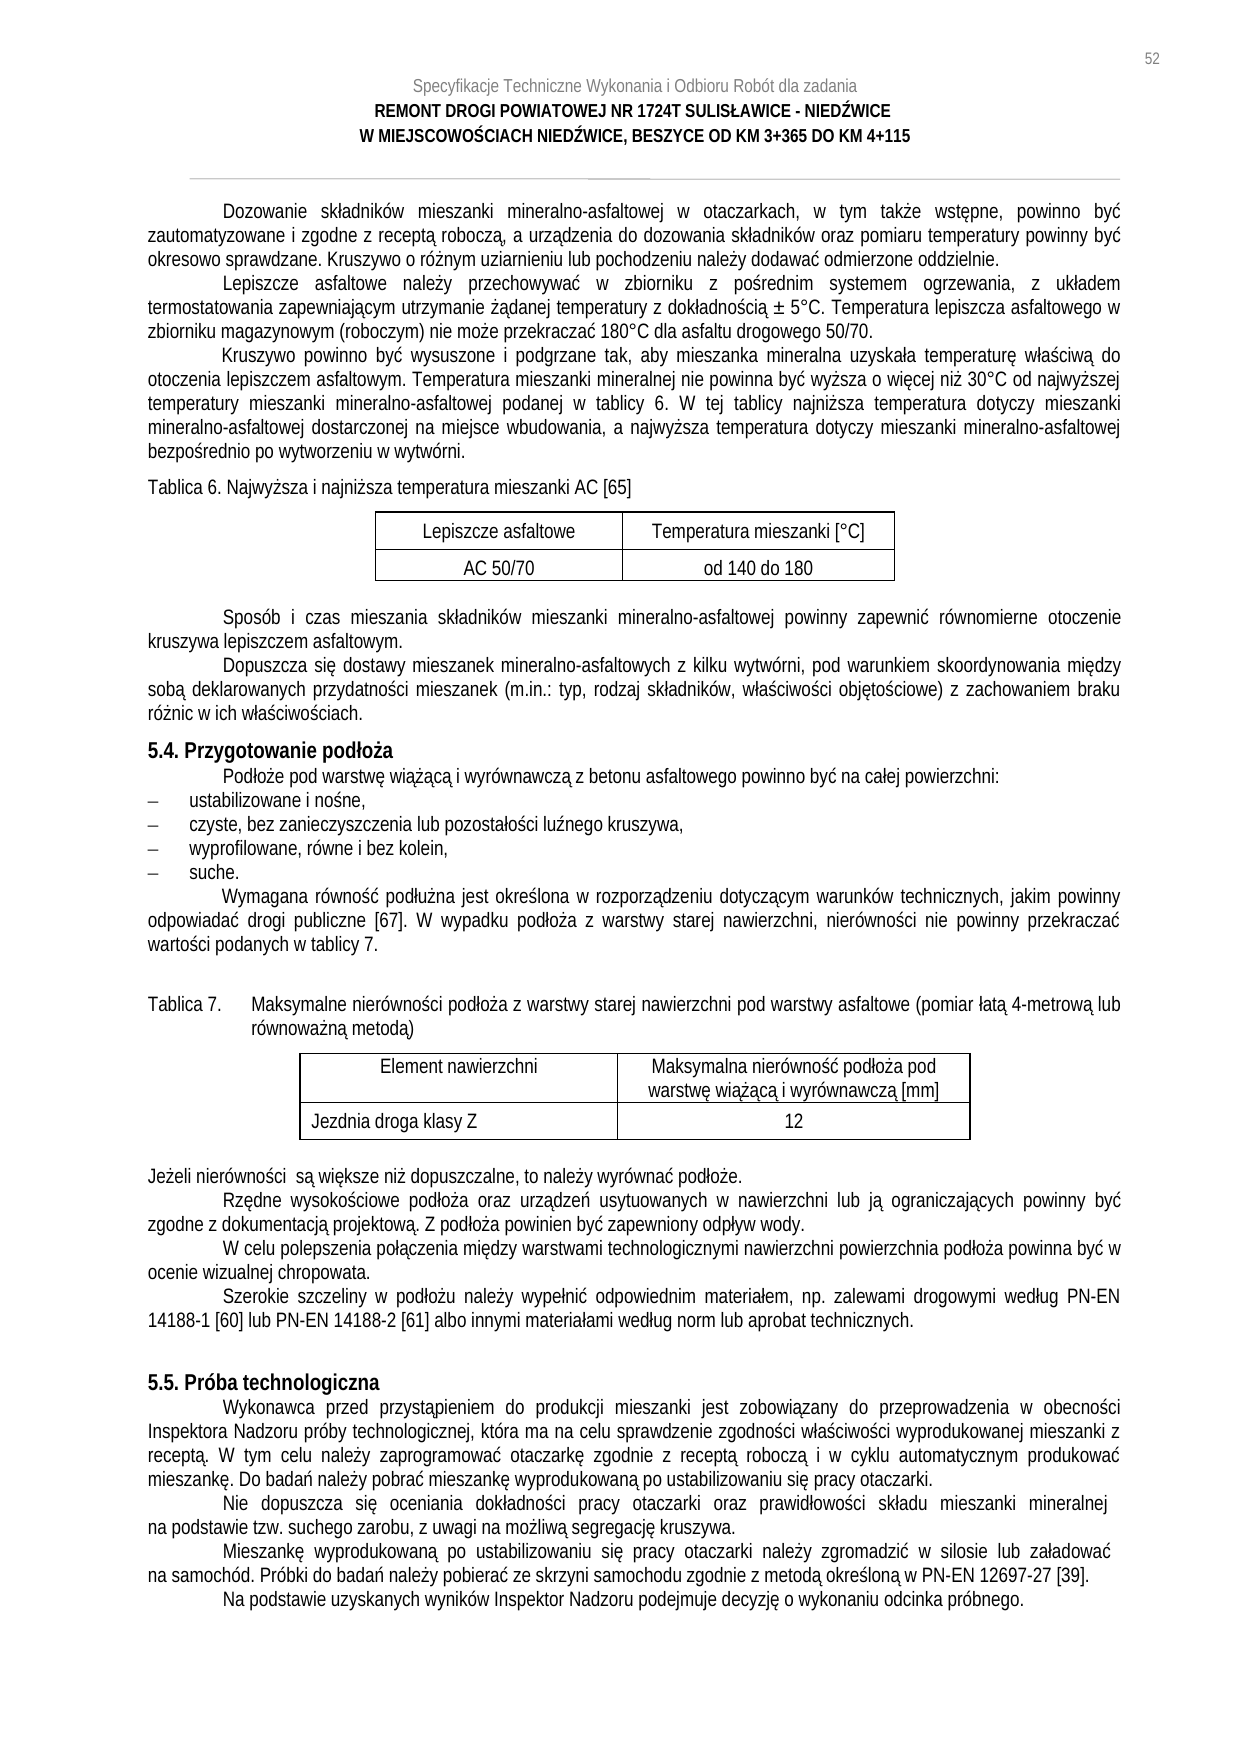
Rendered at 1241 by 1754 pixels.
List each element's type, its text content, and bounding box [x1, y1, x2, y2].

text Szerokie szczeliny w podłożu należy wypełnić odpowiednim materiałem, np. zalewami drogowymi według PN-EN 14188-1 [60] lub PN-EN 14188-2 [61] albo innymi materiałami według norm lub aprobat technicznych. [148, 1284, 1122, 1332]
text W celu polepszenia połączenia między warstwami technologicznymi nawierzchni powierzchnia podłoża powinna być w ocenie wizualnej chropowata. [148, 1236, 1122, 1284]
text Tablica 7. Maksymalne nierówności podłoża z warstwy starej nawierzchni pod warstwy asfaltowe (pomiar łatą 4-metrową lub równoważną metodą) [148, 992, 1122, 1040]
list ustabilizowane i nośne, [148, 788, 1122, 812]
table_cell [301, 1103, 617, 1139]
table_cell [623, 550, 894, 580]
list wyprofilowane, równe i bez kolein, [148, 836, 1122, 860]
text Dopuszcza się dostawy mieszanek mineralno-asfaltowych z kilku wytwórni, pod warunkiem skoordynowania między sobą deklarowanych przydatności mieszanek (m.in.: typ, rodzaj składników, właściwości objętościowe) z zachowaniem braku różnic w ich właściwościach. [148, 653, 1122, 725]
text Podłoże pod warstwę wiążącą i wyrównawczą z betonu asfaltowego powinno być na całej powierzchni: [148, 764, 1122, 788]
text Mieszankę wyprodukowaną po ustabilizowaniu się pracy otaczarki należy zgromadzić w silosie lub załadować na samochód. Próbki do badań należy pobierać ze skrzyni samochodu zgodnie z metodą określoną w PN-EN 12697-27 [39]. [148, 1538, 1122, 1586]
text Jeżeli nierówności są większe niż dopuszczalne, to należy wyrównać podłoże. [148, 1164, 1122, 1188]
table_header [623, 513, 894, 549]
list czyste, bez zanieczyszczenia lub pozostałości luźnego kruszywa, [148, 812, 1122, 836]
text Rzędne wysokościowe podłoża oraz urządzeń usytuowanych w nawierzchni lub ją ograniczających powinny być zgodne z dokumentacją projektową. Z podłoża powinien być zapewniony odpływ wody. [148, 1188, 1122, 1236]
text Nie dopuszcza się oceniania dokładności pracy otaczarki oraz prawidłowości składu mieszanki mineralnej na podstawie tzw. suchego zarobu, z uwagi na możliwą segregację kruszywa. [148, 1491, 1122, 1538]
text Kruszywo powinno być wysuszone i podgrzane tak, aby mieszanka mineralna uzyskała temperaturę właściwą do otoczenia lepiszczem asfaltowym. Temperatura mieszanki mineralnej nie powinna być wyższa o więcej niż 30°C od najwyższej temperatury mieszanki mineralno-asfaltowej podanej w tablicy 6. W tej tablicy najniższa temperatura dotyczy mieszanki mineralno-asfaltowej dostarczonej na miejsce wbudowania, a najwyższa temperatura dotyczy mieszanki mineralno-asfaltowej bezpośrednio po wytworzeniu w wytwórni. [148, 343, 1122, 462]
subtitle 5.5. Próba technologiczna [148, 1368, 1122, 1395]
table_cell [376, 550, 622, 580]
text Sposób i czas mieszania składników mieszanki mineralno-asfaltowej powinny zapewnić równomierne otoczenie kruszywa lepiszczem asfaltowym. [148, 605, 1122, 653]
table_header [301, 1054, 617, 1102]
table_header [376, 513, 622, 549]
list suche. [148, 860, 1122, 884]
text Wykonawca przed przystąpieniem do produkcji mieszanki jest zobowiązany do przeprowadzenia w obecności Inspektora Nadzoru próby technologicznej, która ma na celu sprawdzenie zgodności właściwości wyprodukowanej mieszanki z receptą. W tym celu należy zaprogramować otaczarkę zgodnie z receptą roboczą i w cyklu automatycznym produkować mieszankę. Do badań należy pobrać mieszankę wyprodukowaną po ustabilizowaniu się pracy otaczarki. [148, 1395, 1122, 1491]
text Wymagana równość podłużna jest określona w rozporządzeniu dotyczącym warunków technicznych, jakim powinny odpowiadać drogi publiczne [67]. W wypadku podłoża z warstwy starej nawierzchni, nierówności nie powinny przekraczać wartości podanych w tablicy 7. [148, 884, 1122, 956]
text Tablica 6. Najwyższa i najniższa temperatura mieszanki AC [65] [148, 475, 1122, 499]
text Dozowanie składników mieszanki mineralno-asfaltowej w otaczarkach, w tym także wstępne, powinno być zautomatyzowane i zgodne z receptą roboczą, a urządzenia do dozowania składników oraz pomiaru temperatury powinny być okresowo sprawdzane. Kruszywo o różnym uziarnieniu lub pochodzeniu należy dodawać odmierzone oddzielnie. [148, 199, 1122, 271]
text Na podstawie uzyskanych wyników Inspektor Nadzoru podejmuje decyzję o wykonaniu odcinka próbnego. [148, 1586, 1122, 1610]
text Lepiszcze asfaltowe należy przechowywać w zbiorniku z pośrednim systemem ogrzewania, z układem termostatowania zapewniającym utrzymanie żądanej temperatury z dokładnością ± 5°C. Temperatura lepiszcza asfaltowego w zbiorniku magazynowym (roboczym) nie może przekraczać 180°C dla asfaltu drogowego 50/70. [148, 271, 1122, 343]
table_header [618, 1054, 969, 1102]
subtitle 5.4. Przygotowanie podłoża [148, 737, 1122, 764]
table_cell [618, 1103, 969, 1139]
